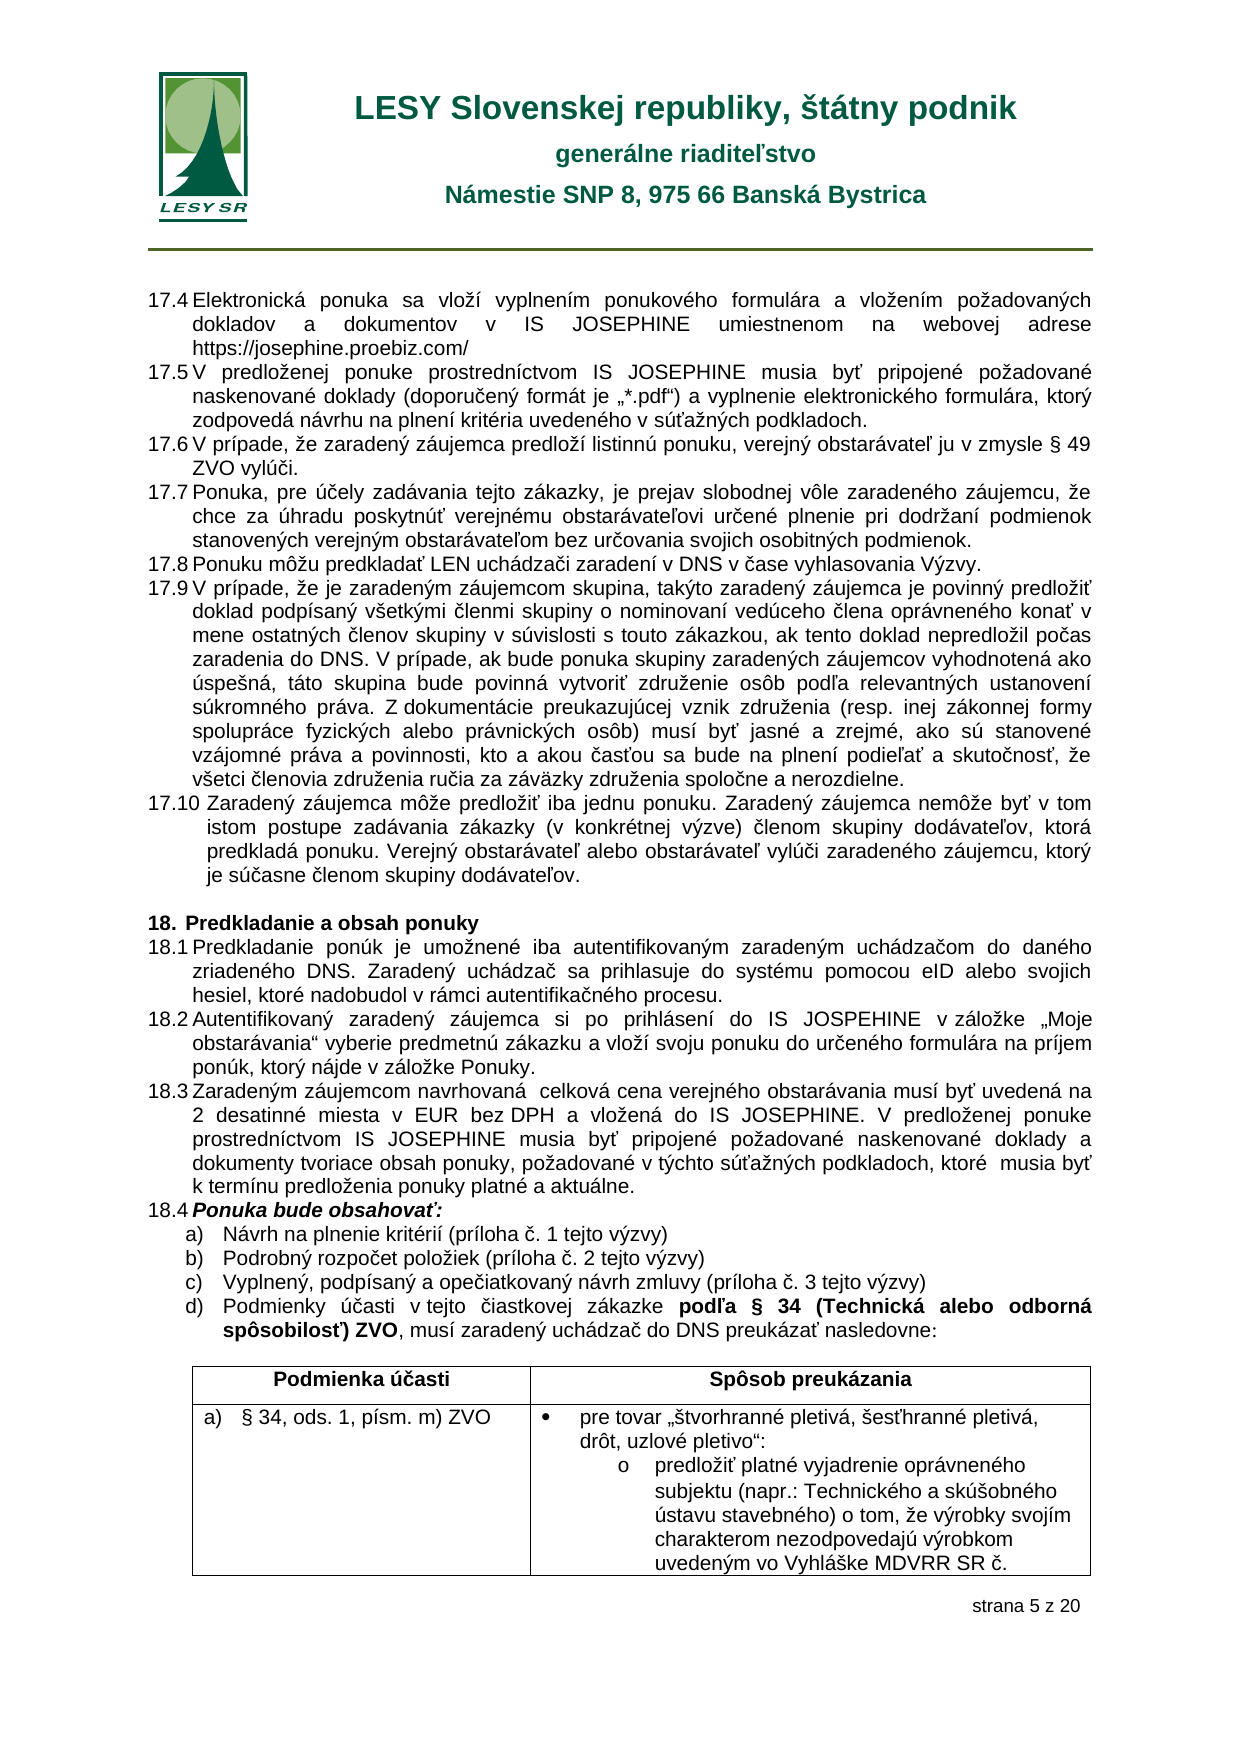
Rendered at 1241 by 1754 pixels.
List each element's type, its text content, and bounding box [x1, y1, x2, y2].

list Predkladanie a obsah ponuky [148, 911, 1093, 935]
list Vyplnený, podpísaný a opečiatkovaný návrh zmluvy (príloha č. 3 tejto výzvy) [185, 1270, 1093, 1294]
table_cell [531, 1405, 1090, 1574]
list Ponuku môžu predkladať LEN uchádzači zaradení v DNS v čase vyhlasovania Výzvy. [148, 551, 1093, 575]
list Autentifikovaný zaradený záujemca si po prihlásení do IS JOSPEHINE v záložke „Moje obstarávania“ vyberie predmetnú zákazku a vloží svoju ponuku do určeného formulára na príjem ponúk, ktorý nájde v záložke Ponuky. [148, 1007, 1093, 1078]
table_header Podmienka účasti [193, 1367, 530, 1404]
table_header Spôsob preukázania [531, 1367, 1090, 1404]
list Podrobný rozpočet položiek (príloha č. 2 tejto výzvy) [185, 1246, 1093, 1270]
list Ponuka bude obsahovať: [148, 1198, 1093, 1222]
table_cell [193, 1405, 530, 1574]
list Zaradený záujemca môže predložiť iba jednu ponuku. Zaradený záujemca nemôže byť v tom istom postupe zadávania zákazky (v konkrétnej výzve) členom skupiny dodávateľov, ktorá predkladá ponuku. Verejný obstarávateľ alebo obstarávateľ vylúči zaradeného záujemcu, ktorý je súčasne členom skupiny dodávateľov. [148, 791, 1093, 887]
list Návrh na plnenie kritérií (príloha č. 1 tejto výzvy) [185, 1222, 1093, 1246]
list Predkladanie ponúk je umožnené iba autentifikovaným zaradeným uchádzačom do daného zriadeného DNS. Zaradený uchádzač sa prihlasuje do systému pomocou eID alebo svojich hesiel, ktoré nadobudol v rámci autentifikačného procesu. [148, 935, 1093, 1007]
list V predloženej ponuke prostredníctvom IS JOSEPHINE musia byť pripojené požadované naskenované doklady (doporučený formát je „*.pdf“) a vyplnenie elektronického formulára, ktorý zodpovedá návrhu na plnení kritéria uvedeného v súťažných podkladoch. [148, 360, 1093, 432]
list Podmienky účasti v tejto čiastkovej zákazke podľa § 34 (Technická alebo odborná spôsobilosť) ZVO, musí zaradený uchádzač do DNS preukázať nasledovne: [185, 1294, 1093, 1342]
list Zaradeným záujemcom navrhovaná celková cena verejného obstarávania musí byť uvedená na 2 desatinné miesta v EUR bez DPH a vložená do IS JOSEPHINE. V predloženej ponuke prostredníctvom IS JOSEPHINE musia byť pripojené požadované naskenované doklady a dokumenty tvoriace obsah ponuky, požadované v týchto súťažných podkladoch, ktoré musia byť k termínu predloženia ponuky platné a aktuálne. [148, 1078, 1093, 1198]
list V prípade, že je zaradeným záujemcom skupina, takýto zaradený záujemca je povinný predložiť doklad podpísaný všetkými členmi skupiny o nominovaní vedúceho člena oprávneného konať v mene ostatných členov skupiny v súvislosti s touto zákazkou, ak tento doklad nepredložil počas zaradenia do DNS. V prípade, ak bude ponuka skupiny zaradených záujemcov vyhodnotená ako úspešná, táto skupina bude povinná vytvoriť združenie osôb podľa relevantných ustanovení súkromného práva. Z dokumentácie preukazujúcej vznik združenia (resp. inej zákonnej formy spolupráce fyzických alebo právnických osôb) musí byť jasné a zrejmé, ako sú stanovené vzájomné práva a povinnosti, kto a akou časťou sa bude na plnení podieľať a skutočnosť, že všetci členovia združenia ručia za záväzky združenia spoločne a nerozdielne. [148, 575, 1093, 791]
list V prípade, že zaradený záujemca predloží listinnú ponuku, verejný obstarávateľ ju v zmysle § 49 ZVO vylúči. [148, 432, 1093, 479]
list Elektronická ponuka sa vloží vyplnením ponukového formulára a vložením požadovaných dokladov a dokumentov v IS JOSEPHINE umiestnenom na webovej adrese https://josephine.proebiz.com/ [148, 288, 1093, 360]
list Ponuka, pre účely zadávania tejto zákazky, je prejav slobodnej vôle zaradeného záujemcu, že chce za úhradu poskytnúť verejnému obstarávateľovi určené plnenie pri dodržaní podmienok stanovených verejným obstarávateľom bez určovania svojich osobitných podmienok. [148, 479, 1093, 551]
